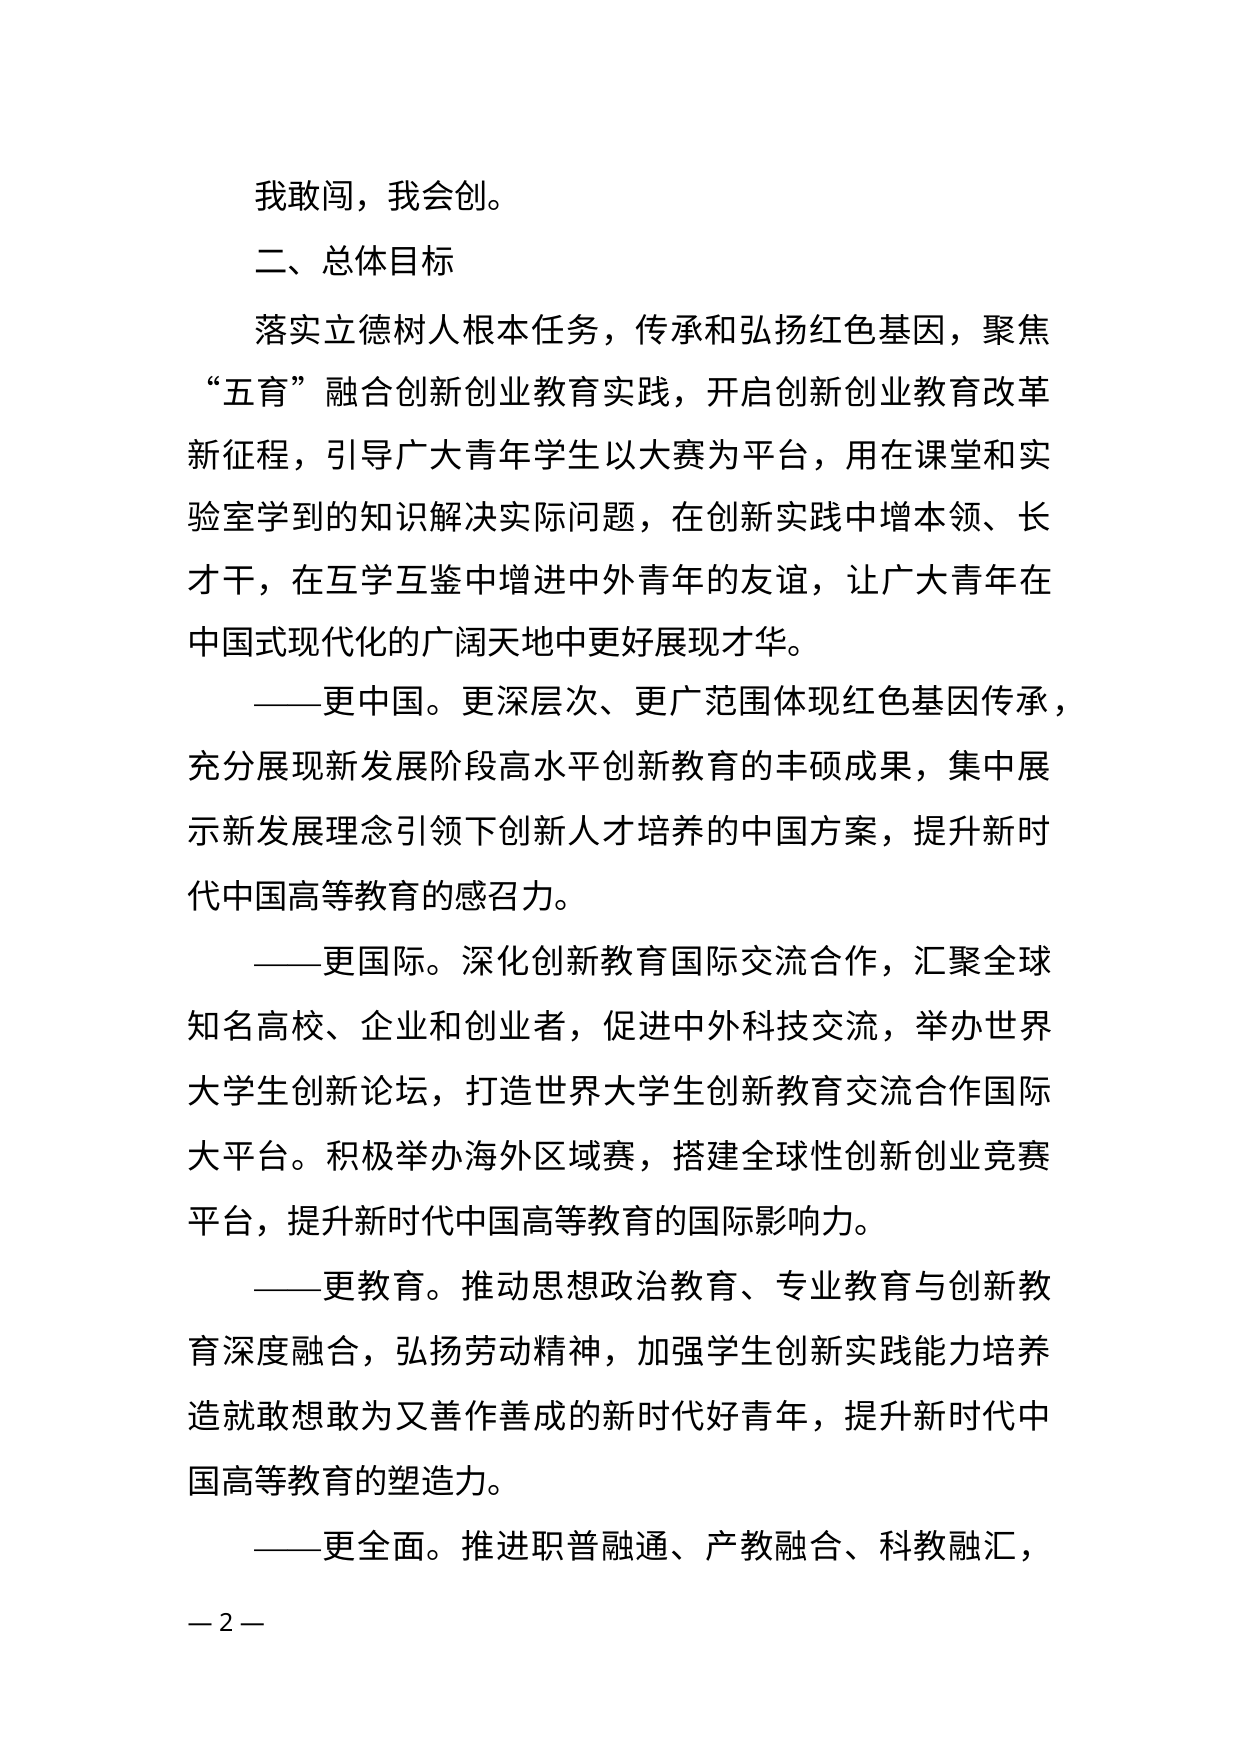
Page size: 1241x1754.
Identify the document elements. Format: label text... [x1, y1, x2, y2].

text ——更中国。更深层次、更广范围体现红色基因传承，充分展现新发展阶段高水平创新教育的丰硕成果，集中展示新发展理念引领下创新人才培养的中国方案，提升新时代中国高等教育的感召力。 [187, 667, 1053, 927]
text ——更教育。推动思想政治教育、专业教育与创新教育深度融合，弘扬劳动精神，加强学生创新实践能力培养，造就敢想敢为又善作善成的新时代好青年，提升新时代中国高等教育的塑造力。 [187, 1252, 1053, 1512]
text 二、总体目标 [187, 227, 1053, 292]
text 我敢闯，我会创。 [187, 162, 1053, 227]
text 落实立德树人根本任务，传承和弘扬红色基因，聚焦“五育”融合创新创业教育实践，开启创新创业教育改革新征程，引导广大青年学生以大赛为平台，用在课堂和实验室学到的知识解决实际问题，在创新实践中增本领、长才干，在互学互鉴中增进中外青年的友谊，让广大青年在中国式现代化的广阔天地中更好展现才华。 [187, 292, 1053, 667]
text ——更国际。深化创新教育国际交流合作，汇聚全球知名高校、企业和创业者，促进中外科技交流，举办世界大学生创新论坛，打造世界大学生创新教育交流合作国际大平台。积极举办海外区域赛，搭建全球性创新创业竞赛平台，提升新时代中国高等教育的国际影响力。 [187, 927, 1053, 1252]
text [187, 1512, 1053, 1577]
